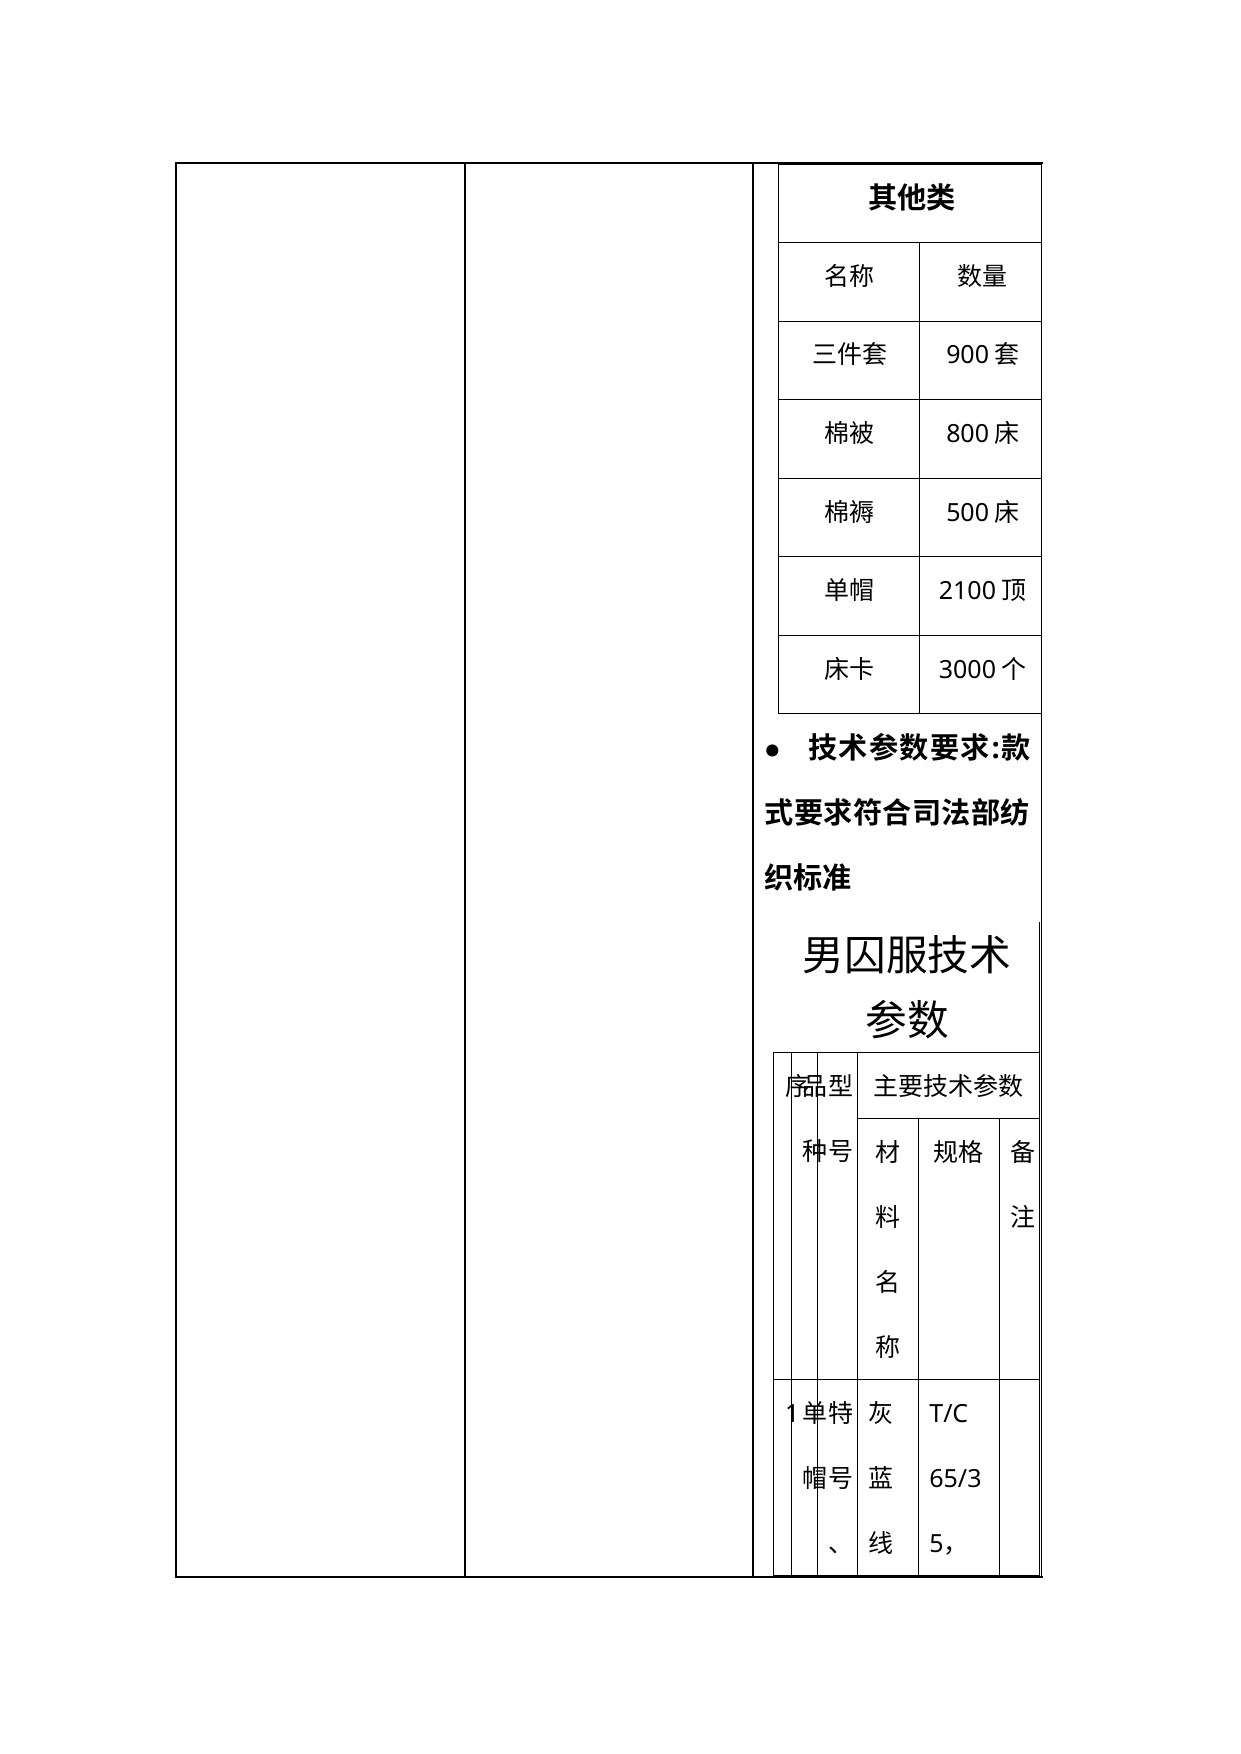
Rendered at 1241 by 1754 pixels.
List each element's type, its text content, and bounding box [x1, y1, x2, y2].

table_cell 采购数量要求： 技术参数要求:款式要求符合司法部纺织标准 [754, 164, 1041, 1576]
table_cell 1 [177, 164, 464, 1576]
table_cell [466, 164, 752, 1576]
